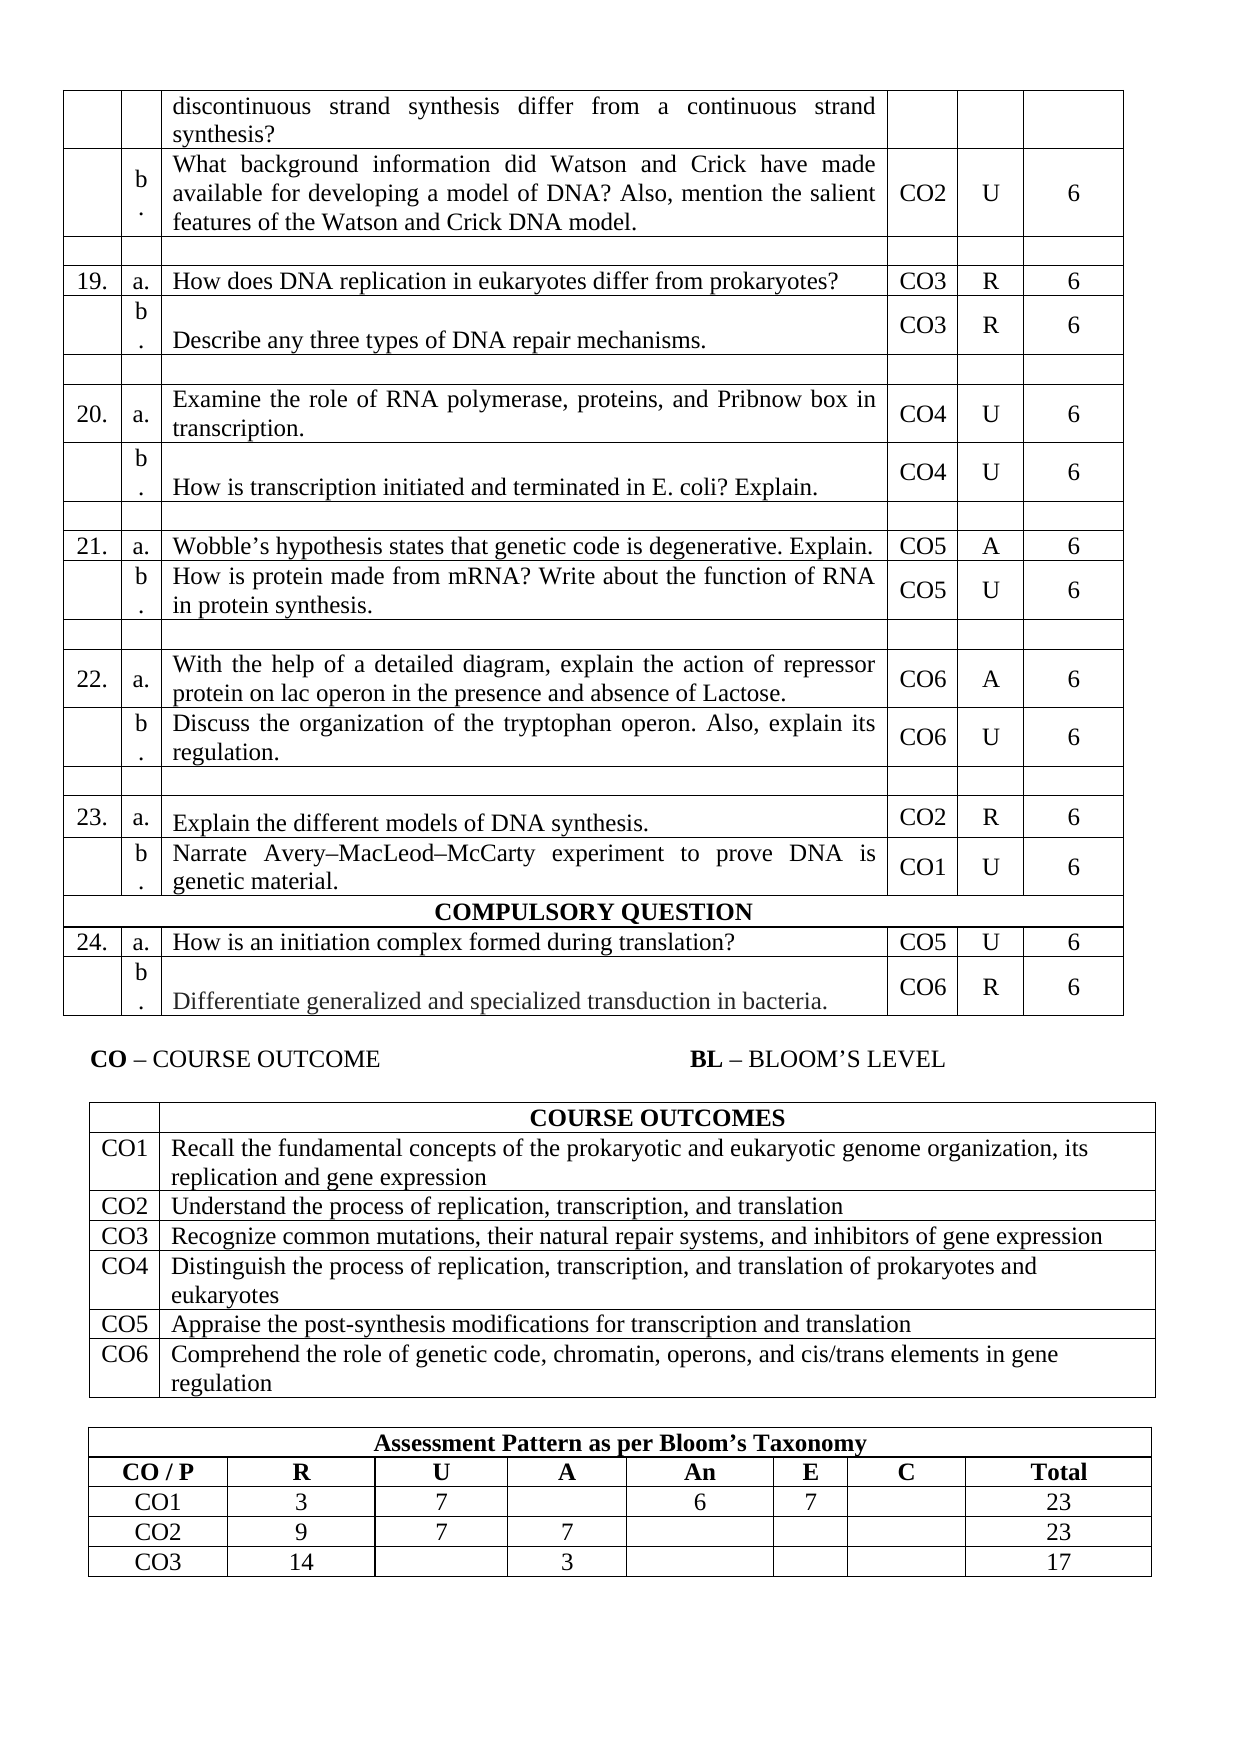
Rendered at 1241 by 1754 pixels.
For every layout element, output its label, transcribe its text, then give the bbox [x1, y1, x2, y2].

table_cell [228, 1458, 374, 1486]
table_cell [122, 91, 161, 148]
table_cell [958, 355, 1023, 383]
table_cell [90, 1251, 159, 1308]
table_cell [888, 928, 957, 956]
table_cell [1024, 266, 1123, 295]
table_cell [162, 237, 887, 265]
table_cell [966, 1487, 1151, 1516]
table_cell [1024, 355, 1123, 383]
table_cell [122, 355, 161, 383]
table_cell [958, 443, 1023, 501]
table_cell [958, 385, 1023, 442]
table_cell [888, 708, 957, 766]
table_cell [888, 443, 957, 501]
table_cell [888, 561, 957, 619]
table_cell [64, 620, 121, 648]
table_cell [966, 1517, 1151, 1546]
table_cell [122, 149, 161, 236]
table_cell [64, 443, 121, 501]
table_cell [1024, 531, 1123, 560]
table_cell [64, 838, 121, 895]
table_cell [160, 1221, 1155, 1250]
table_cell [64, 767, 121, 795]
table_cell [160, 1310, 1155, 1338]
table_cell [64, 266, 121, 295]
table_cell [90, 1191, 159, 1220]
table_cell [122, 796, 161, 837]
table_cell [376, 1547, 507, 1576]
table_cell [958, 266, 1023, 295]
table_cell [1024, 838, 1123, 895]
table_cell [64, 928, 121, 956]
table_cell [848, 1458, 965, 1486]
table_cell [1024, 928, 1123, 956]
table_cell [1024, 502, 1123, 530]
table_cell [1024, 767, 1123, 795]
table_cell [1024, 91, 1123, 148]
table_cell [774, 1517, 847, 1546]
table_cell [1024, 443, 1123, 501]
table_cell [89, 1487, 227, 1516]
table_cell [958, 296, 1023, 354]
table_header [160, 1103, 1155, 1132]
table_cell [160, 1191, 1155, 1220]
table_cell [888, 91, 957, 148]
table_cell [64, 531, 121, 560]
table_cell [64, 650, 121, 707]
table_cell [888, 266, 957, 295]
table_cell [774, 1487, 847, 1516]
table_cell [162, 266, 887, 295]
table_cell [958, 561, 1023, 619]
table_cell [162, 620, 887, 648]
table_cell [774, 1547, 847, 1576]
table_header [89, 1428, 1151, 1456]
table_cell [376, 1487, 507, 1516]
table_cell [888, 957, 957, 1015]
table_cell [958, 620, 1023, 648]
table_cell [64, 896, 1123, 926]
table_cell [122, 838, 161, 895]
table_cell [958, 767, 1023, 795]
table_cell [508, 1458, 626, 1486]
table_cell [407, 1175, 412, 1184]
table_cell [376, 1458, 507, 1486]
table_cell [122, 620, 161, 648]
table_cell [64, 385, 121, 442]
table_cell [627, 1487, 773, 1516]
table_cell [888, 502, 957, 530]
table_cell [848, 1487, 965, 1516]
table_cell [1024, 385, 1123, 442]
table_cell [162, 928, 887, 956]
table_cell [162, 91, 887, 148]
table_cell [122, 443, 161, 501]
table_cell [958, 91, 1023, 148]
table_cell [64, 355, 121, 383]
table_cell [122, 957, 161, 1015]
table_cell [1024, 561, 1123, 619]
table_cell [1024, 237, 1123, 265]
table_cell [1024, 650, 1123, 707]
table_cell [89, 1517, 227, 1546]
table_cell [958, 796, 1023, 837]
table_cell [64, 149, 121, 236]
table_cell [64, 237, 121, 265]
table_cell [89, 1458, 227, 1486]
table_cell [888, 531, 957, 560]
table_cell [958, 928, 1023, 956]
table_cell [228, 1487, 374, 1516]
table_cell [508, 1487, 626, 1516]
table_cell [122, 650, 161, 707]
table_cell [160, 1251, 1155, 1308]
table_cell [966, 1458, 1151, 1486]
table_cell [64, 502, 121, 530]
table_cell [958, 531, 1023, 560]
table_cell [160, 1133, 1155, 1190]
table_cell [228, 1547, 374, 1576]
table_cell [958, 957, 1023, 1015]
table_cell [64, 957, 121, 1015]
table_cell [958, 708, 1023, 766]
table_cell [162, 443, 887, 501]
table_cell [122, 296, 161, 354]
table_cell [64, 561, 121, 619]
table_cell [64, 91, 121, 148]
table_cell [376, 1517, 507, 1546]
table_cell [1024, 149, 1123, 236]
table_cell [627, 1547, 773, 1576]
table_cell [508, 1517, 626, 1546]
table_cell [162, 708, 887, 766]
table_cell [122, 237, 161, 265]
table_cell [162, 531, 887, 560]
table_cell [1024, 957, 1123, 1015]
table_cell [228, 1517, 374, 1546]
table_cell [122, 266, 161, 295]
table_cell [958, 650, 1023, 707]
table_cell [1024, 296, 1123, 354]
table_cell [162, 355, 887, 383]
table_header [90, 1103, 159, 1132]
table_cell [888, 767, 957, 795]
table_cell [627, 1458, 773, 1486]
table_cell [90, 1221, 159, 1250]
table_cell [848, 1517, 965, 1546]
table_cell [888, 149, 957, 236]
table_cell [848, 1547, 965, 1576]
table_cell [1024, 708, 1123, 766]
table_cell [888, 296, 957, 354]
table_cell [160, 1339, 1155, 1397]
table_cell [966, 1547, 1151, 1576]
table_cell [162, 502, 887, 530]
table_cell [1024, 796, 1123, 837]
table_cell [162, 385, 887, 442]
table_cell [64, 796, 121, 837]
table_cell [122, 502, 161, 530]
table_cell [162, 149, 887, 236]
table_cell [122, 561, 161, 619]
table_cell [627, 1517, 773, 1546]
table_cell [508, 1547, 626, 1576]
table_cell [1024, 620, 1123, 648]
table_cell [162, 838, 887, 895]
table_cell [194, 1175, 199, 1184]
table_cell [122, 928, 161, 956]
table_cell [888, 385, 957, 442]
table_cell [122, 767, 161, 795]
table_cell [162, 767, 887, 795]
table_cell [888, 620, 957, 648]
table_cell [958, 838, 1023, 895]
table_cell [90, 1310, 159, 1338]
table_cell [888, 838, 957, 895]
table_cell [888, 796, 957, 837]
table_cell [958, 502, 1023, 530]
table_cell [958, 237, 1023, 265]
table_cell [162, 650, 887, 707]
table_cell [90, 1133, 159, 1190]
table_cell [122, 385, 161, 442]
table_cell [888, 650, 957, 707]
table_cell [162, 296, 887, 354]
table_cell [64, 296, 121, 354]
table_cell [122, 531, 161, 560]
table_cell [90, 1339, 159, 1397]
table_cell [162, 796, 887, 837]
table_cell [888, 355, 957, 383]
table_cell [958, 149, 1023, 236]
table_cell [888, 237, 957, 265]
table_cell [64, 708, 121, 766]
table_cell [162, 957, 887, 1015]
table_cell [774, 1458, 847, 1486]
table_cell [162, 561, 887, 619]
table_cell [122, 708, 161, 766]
text CO – COURSE OUTCOME BL – BLOOM’S LEVEL [90, 1044, 1150, 1073]
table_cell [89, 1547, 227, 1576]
